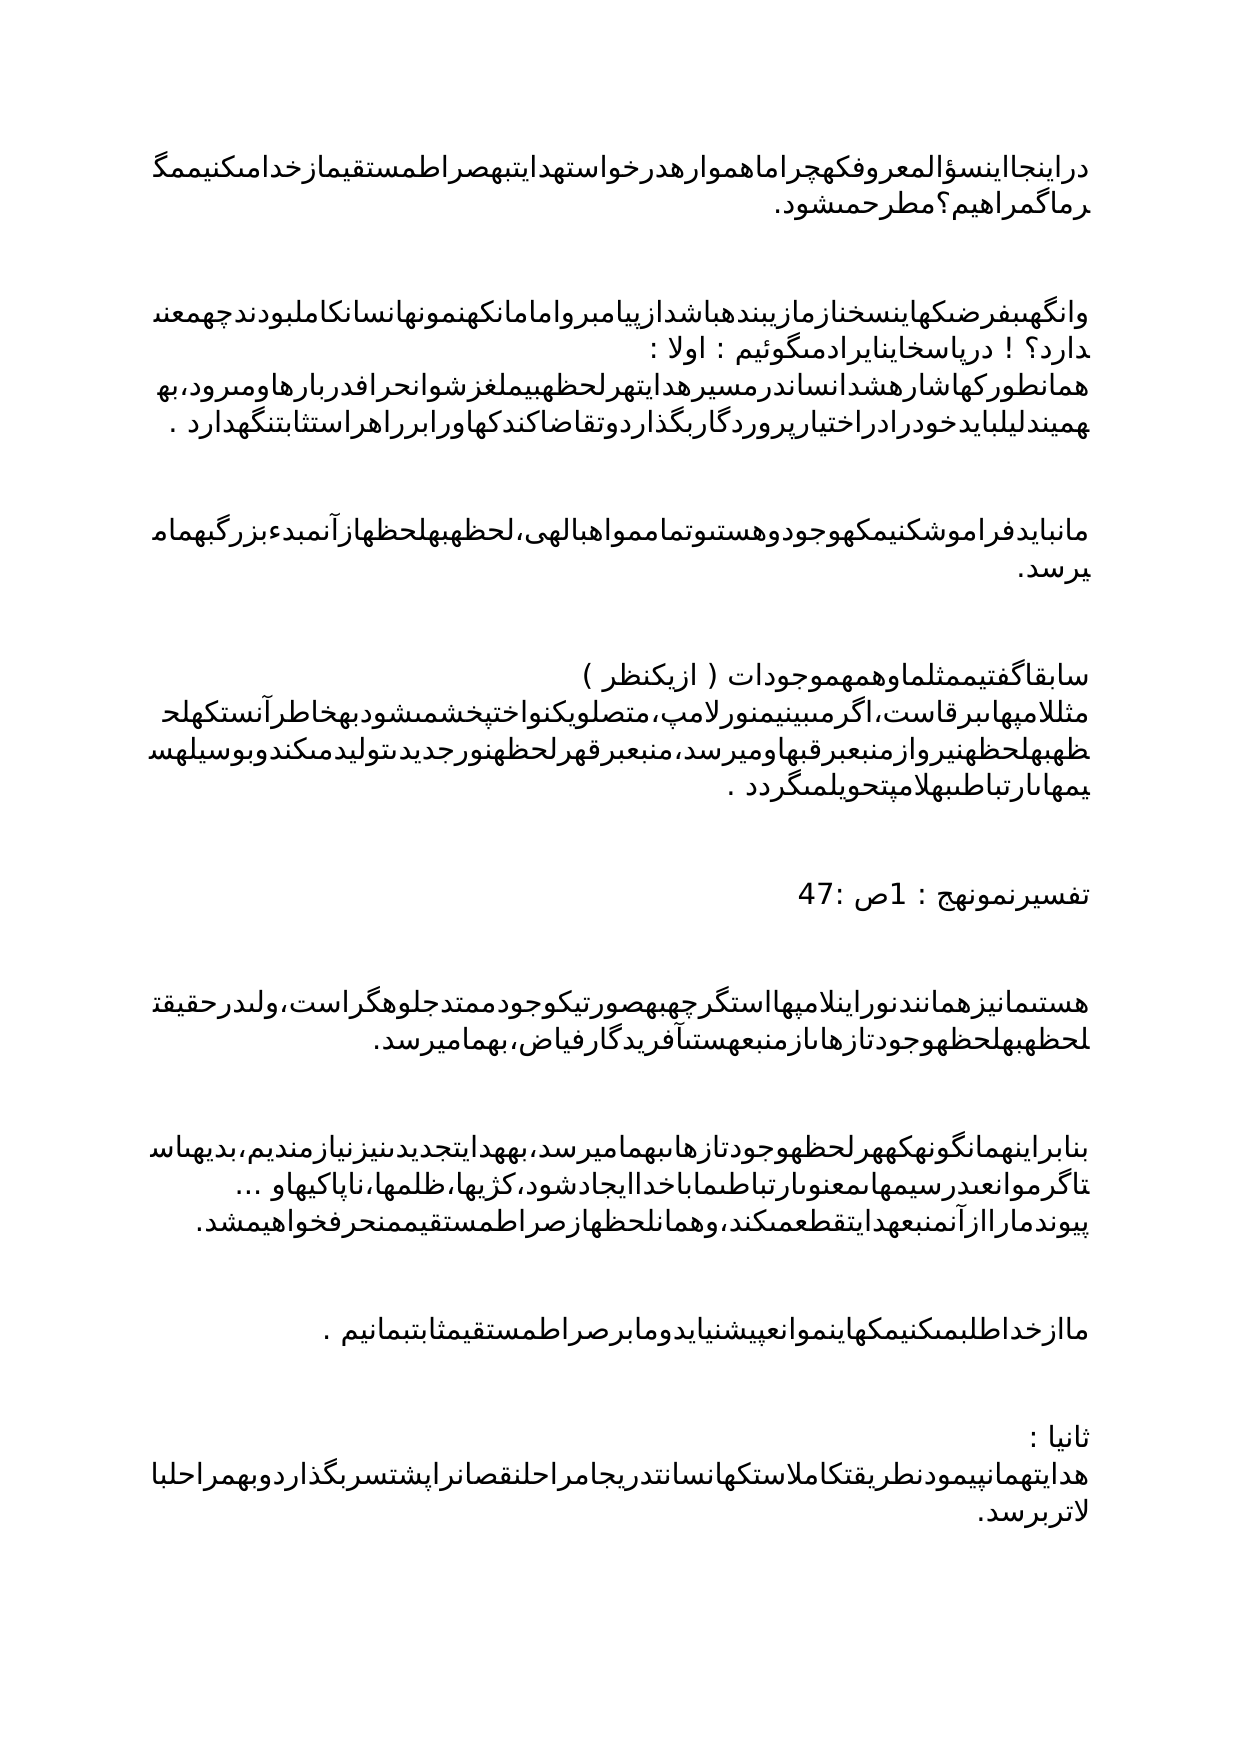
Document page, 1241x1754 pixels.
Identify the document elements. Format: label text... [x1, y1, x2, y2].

text بنابراينهمانگونهكههرلحظهوجودتازه‏اىبهماميرسد،بههدايتجديدىنيزنيازمنديم،بديهىاستاگرموانعىدرسيمهاىمعنوىارتباطىماباخداايجادشود،كژيها،ظلمها،ناپاكيهاو ... پيوندماراازآنمنبعهدايتقطعمى‏كند،وهمانلحظهازصراطمستقيممنحرفخواهيمشد. [148, 1131, 1090, 1238]
text ماازخداطلبمى‏كنيمكهاينموانعپيشنيايدومابرصراطمستقيمثابتبمانيم . [148, 1312, 1090, 1346]
text هستىمانيزهمانندنوراينلامپهااستگرچهبهصورتيكوجودممتدجلوه‏گراست،ولىدرحقيقتلحظهبهلحظهوجودتازه‏اىازمنبعهستىآفريدگارفياض،بهماميرسد. [148, 986, 1090, 1056]
text سابقاگفتيممثلماوهمهموجودات ( ازيكنظر ) مثللامپهاىبرقاست،اگرمى‏بينيمنورلامپ،متصلويكنواختپخشمى‏شودبهخاطرآنستكهلحظهبهلحظهنيروازمنبعبرقبهاوميرسد،منبعبرقهرلحظهنورجديدىتوليدمى‏كندوبوسيلهسيمهاىارتباطىبهلامپتحويلمى‏گردد . [148, 659, 1090, 803]
text دراينجااينسؤالمعروفكهچراماهموارهدرخواستهدايتبهصراطمستقيمازخدامى‏كنيممگرماگمراهيم؟مطرحمى‏شود. [148, 150, 1090, 221]
text وانگهىبفرضىكهاينسخنازمازيبندهباشدازپيامبروامامانكهنمونهانسانكاملبودندچهمعنىدارد؟ ! درپاسخاينايرادمى‏گوئيم : اولا : همانطوركهاشارهشدانساندرمسيرهدايتهرلحظهبيملغزشوانحرافدربارهاومى‏رود،بههميندليلبايدخودرادراختيارپروردگاربگذاردوتقاضاكندكهاورابرراهراستثابتنگهدارد . [148, 295, 1090, 439]
text ثانيا : هدايتهمانپيمودنطريقتكاملاستكهانسانتدريجامراحلنقصانراپشتسربگذاردوبهمراحلبالاتربرسد. [148, 1421, 1090, 1528]
text تفسيرنمونهج : 1ص :47 [148, 877, 1090, 911]
text مانبايدفراموشكنيمكهوجودوهستىوتماممواهبالهى،لحظهبهلحظهازآنمبدءبزرگبهماميرسد. [148, 513, 1090, 584]
